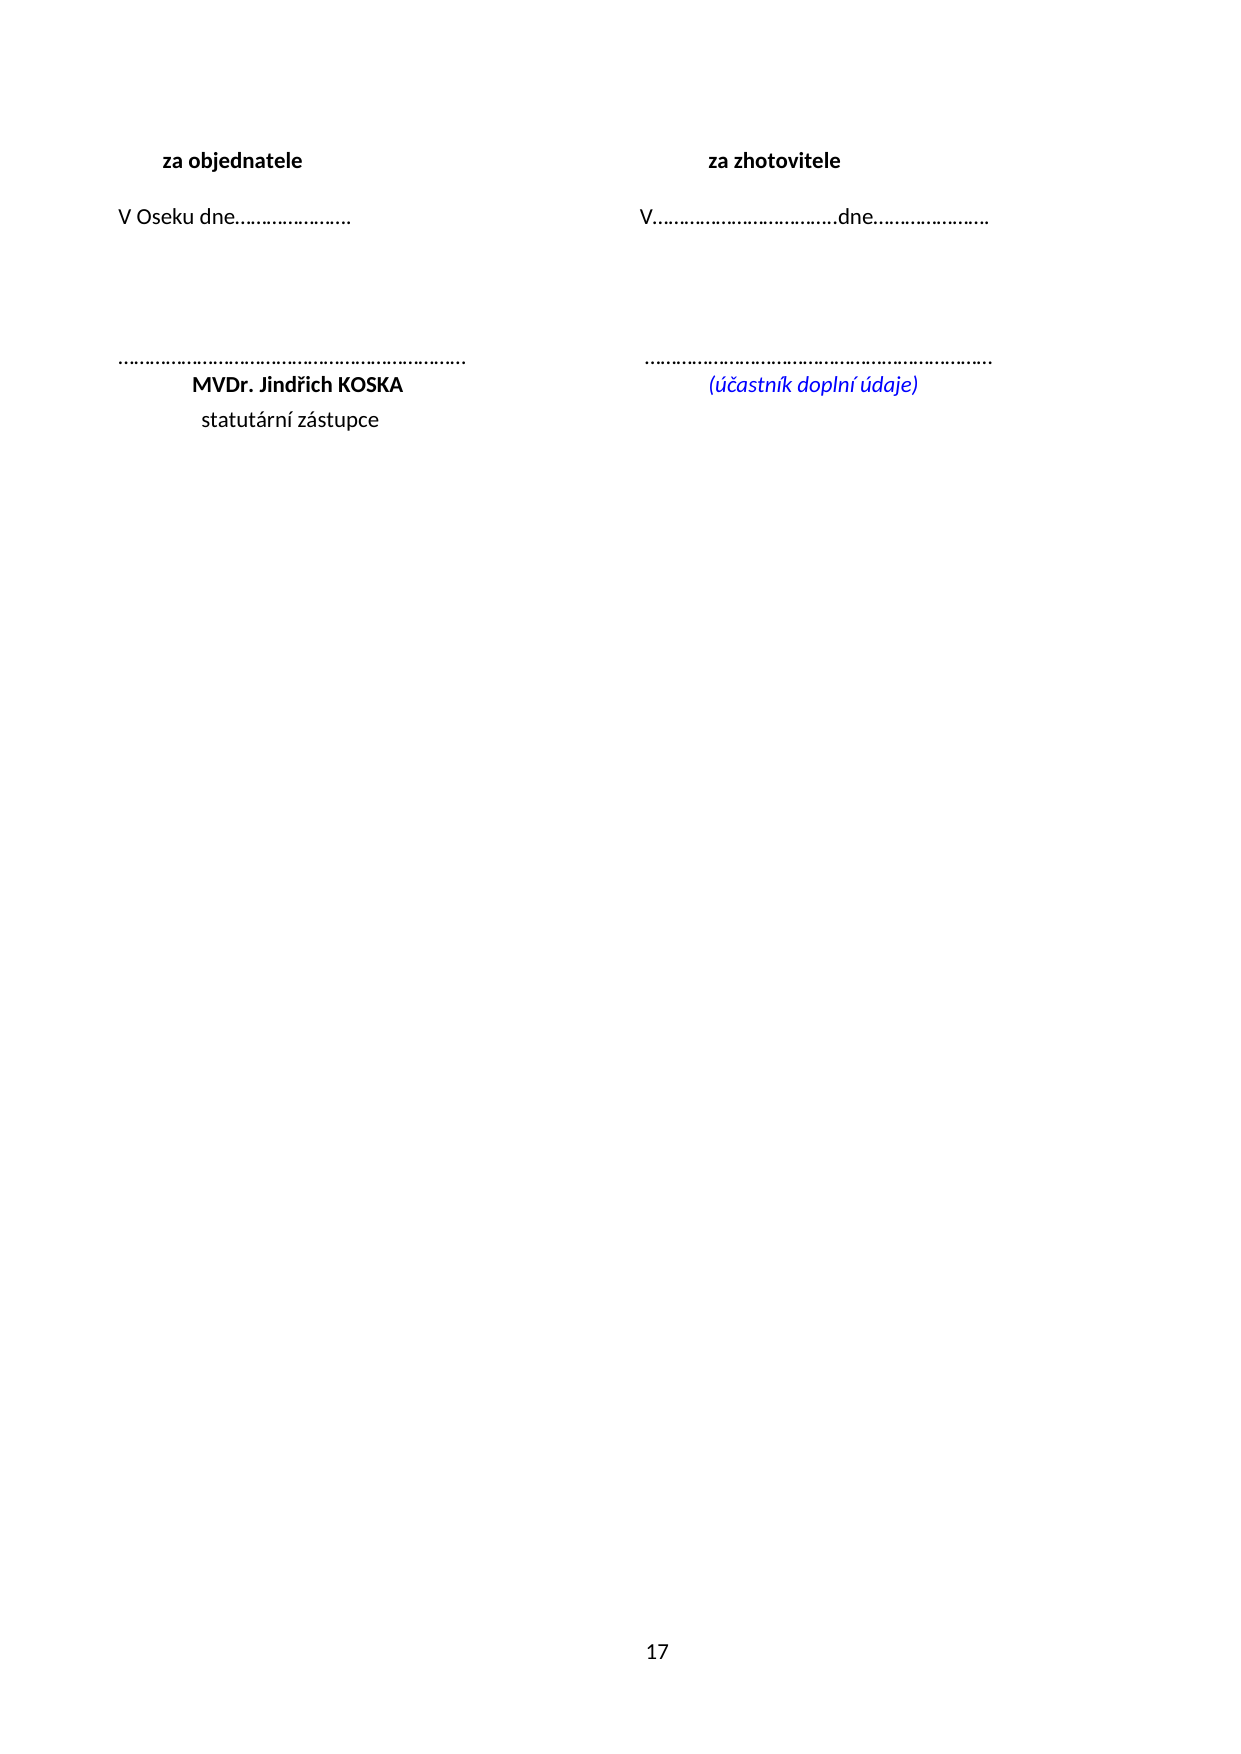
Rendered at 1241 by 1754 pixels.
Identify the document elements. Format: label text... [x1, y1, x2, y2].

text statutární zástupce [118, 405, 1093, 433]
text V Oseku dne…………………. V……………………………..dne…………………. [118, 202, 1093, 230]
text MVDr. Jindřich KOSKA (účastník doplní údaje) [118, 370, 1093, 398]
text ………………………………………………………… ………………………………………………………… [118, 342, 1093, 370]
text za objednatele za zhotovitele [162, 146, 1093, 174]
